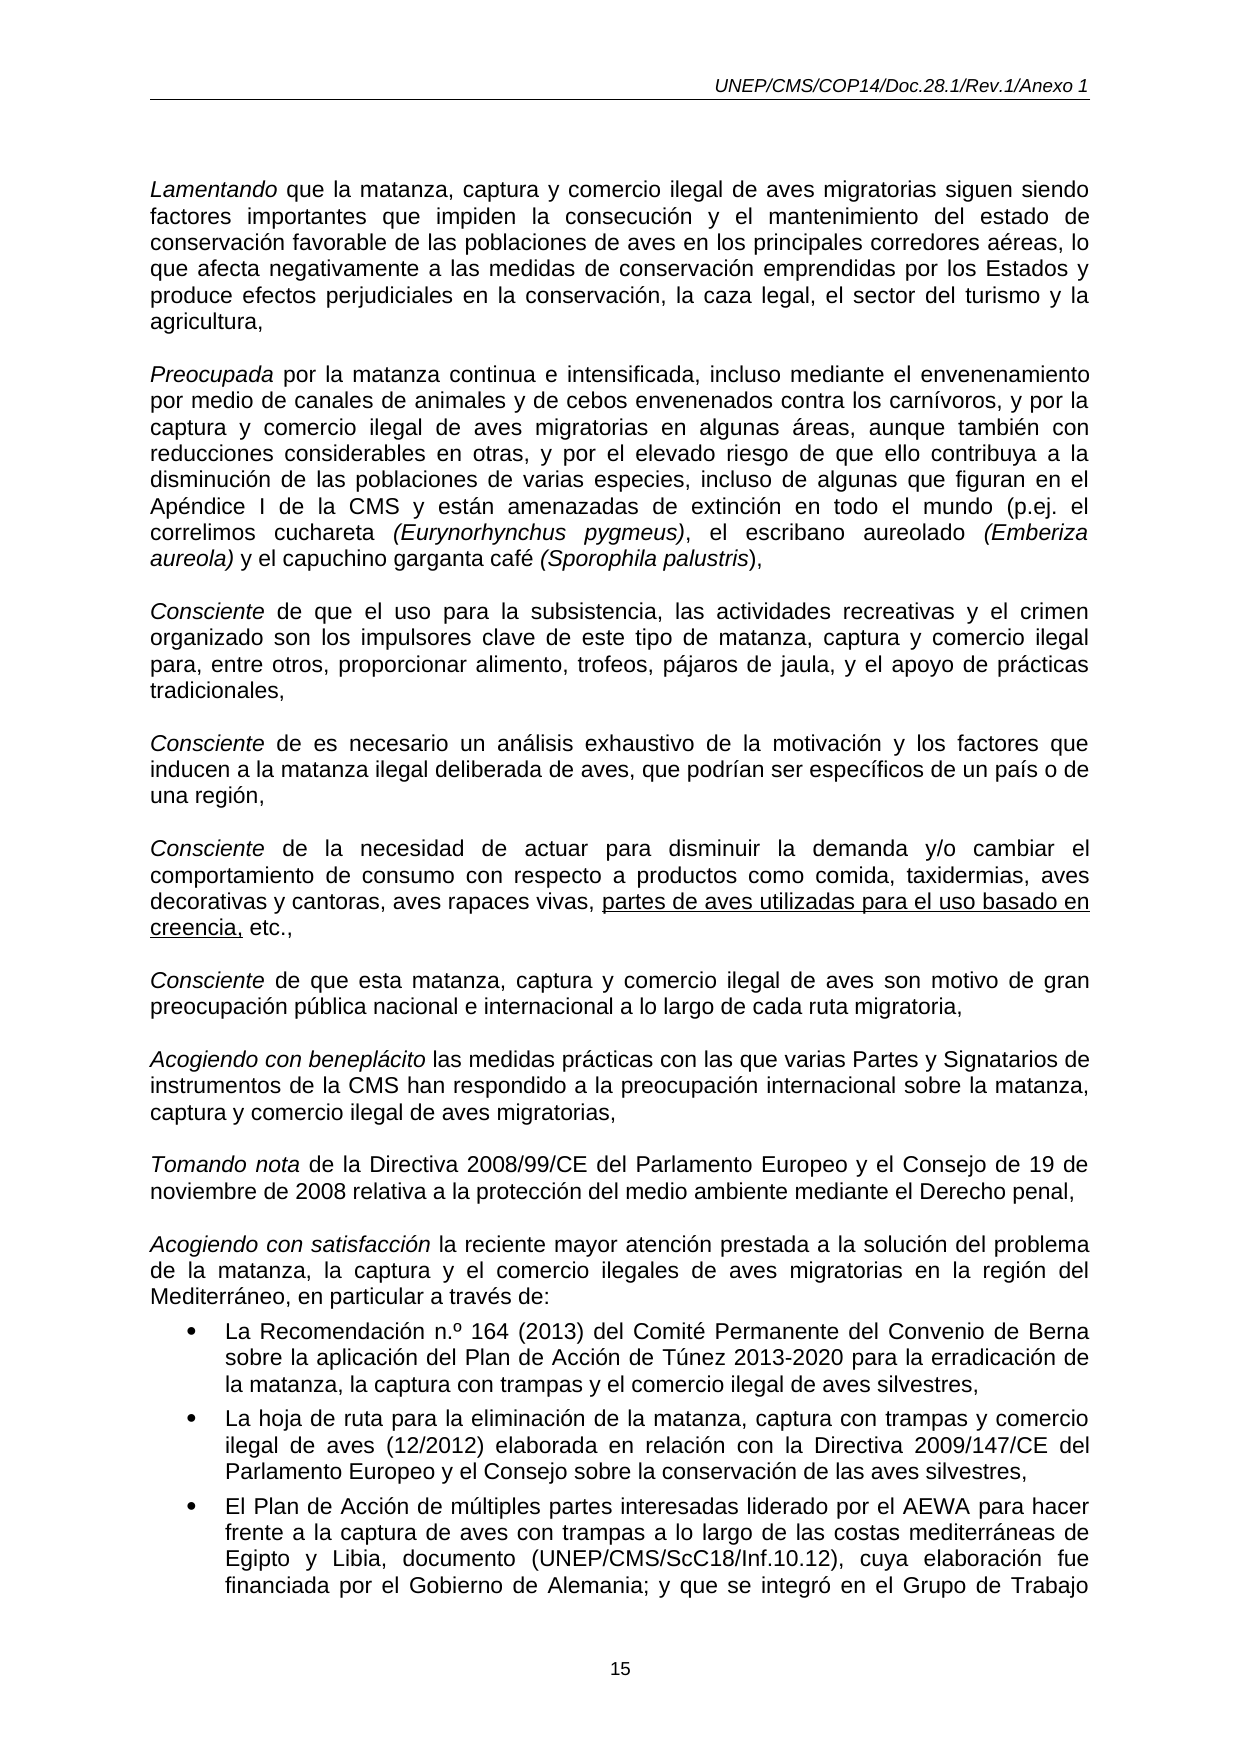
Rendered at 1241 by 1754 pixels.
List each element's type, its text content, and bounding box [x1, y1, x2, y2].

text Lamentando que la matanza, captura y comercio ilegal de aves migratorias siguen siendo factores importantes que impiden la consecución y el mantenimiento del estado de conservación favorable de las poblaciones de aves en los principales corredores aéreas, lo que afecta negativamente a las medidas de conservación emprendidas por los Estados y produce efectos perjudiciales en la conservación, la caza legal, el sector del turismo y la agricultura, [150, 176, 1090, 334]
text Consciente de que el uso para la subsistencia, las actividades recreativas y el crimen organizado son los impulsores clave de este tipo de matanza, captura y comercio ilegal para, entre otros, proporcionar alimento, trofeos, pájaros de jaula, y el apoyo de prácticas tradicionales, [150, 598, 1090, 703]
list La Recomendación n.º 164 (2013) del Comité Permanente del Convenio de Berna sobre la aplicación del Plan de Acción de Túnez 2013-2020 para la erradicación de la matanza, la captura con trampas y el comercio ilegal de aves silvestres, [187, 1318, 1090, 1397]
list La hoja de ruta para la eliminación de la matanza, captura con trampas y comercio ilegal de aves (12/2012) elaborada en relación con la Directiva 2009/147/CE del Parlamento Europeo y el Consejo sobre la conservación de las aves silvestres, [187, 1405, 1090, 1484]
text Consciente de es necesario un análisis exhaustivo de la motivación y los factores que inducen a la matanza ilegal deliberada de aves, que podrían ser específicos de un país o de una región, [150, 730, 1090, 809]
text Acogiendo con beneplácito las medidas prácticas con las que varias Partes y Signatarios de instrumentos de la CMS han respondido a la preocupación internacional sobre la matanza, captura y comercio ilegal de aves migratorias, [150, 1046, 1090, 1125]
text Preocupada por la matanza continua e intensificada, incluso mediante el envenenamiento por medio de canales de animales y de cebos envenenados contra los carnívoros, y por la captura y comercio ilegal de aves migratorias en algunas áreas, aunque también con reducciones considerables en otras, y por el elevado riesgo de que ello contribuya a la disminución de las poblaciones de varias especies, incluso de algunas que figuran en el Apéndice I de la CMS y están amenazadas de extinción en todo el mundo (p.ej. el correlimos cuchareta (Eurynorhynchus pygmeus), el escribano aureolado (Emberiza aureola) y el capuchino garganta café (Sporophila palustris), [150, 361, 1090, 572]
text Acogiendo con satisfacción la reciente mayor atención prestada a la solución del problema de la matanza, la captura y el comercio ilegales de aves migratorias en la región del Mediterráneo, en particular a través de: [150, 1231, 1090, 1309]
text Consciente de la necesidad de actuar para disminuir la demanda y/o cambiar el comportamiento de consumo con respecto a productos como comida, taxidermias, aves decorativas y cantoras, aves rapaces vivas, partes de aves utilizadas para el uso basado en creencia, etc., [150, 835, 1090, 941]
text Tomando nota de la Directiva 2008/99/CE del Parlamento Europeo y el Consejo de 19 de noviembre de 2008 relativa a la protección del medio ambiente mediante el Derecho penal, [150, 1151, 1090, 1204]
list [187, 1493, 1090, 1598]
text Consciente de que esta matanza, captura y comercio ilegal de aves son motivo de gran preocupación pública nacional e internacional a lo largo de cada ruta migratoria, [150, 967, 1090, 1020]
